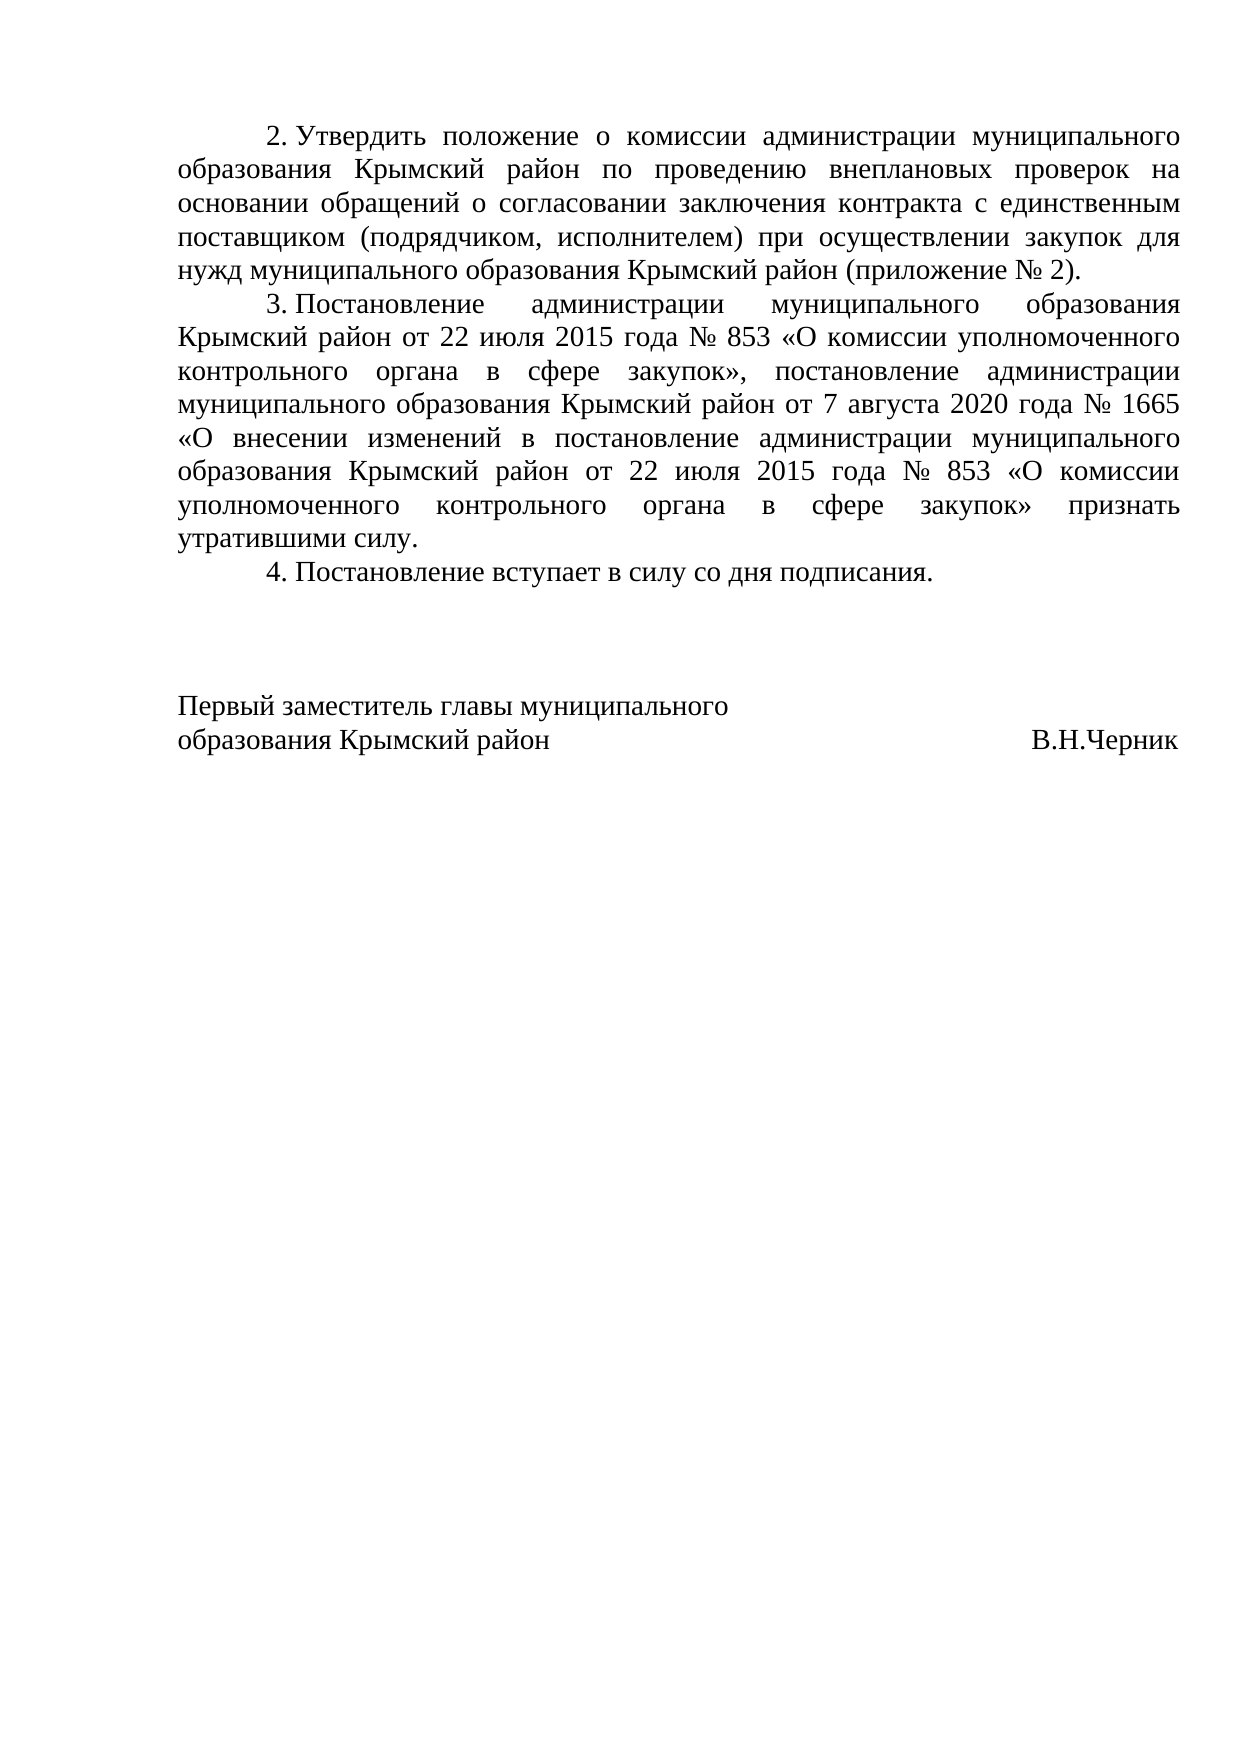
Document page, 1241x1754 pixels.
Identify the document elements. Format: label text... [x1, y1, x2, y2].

text Первый заместитель главы муниципального [177, 688, 1181, 722]
text 3. Постановление администрации муниципального образования Крымский район от 22 июля 2015 года № 853 «О комиссии уполномоченного контрольного органа в сфере закупок», постановление администрации муниципального образования Крымский район от 7 августа 2020 года № 1665 «О внесении изменений в постановление администрации муниципального образования Крымский район от 22 июля 2015 года № 853 «О комиссии уполномоченного контрольного органа в сфере закупок» признать утратившими силу. [177, 286, 1181, 554]
text образования Крымский район В.Н.Черник [177, 722, 1181, 755]
text 4. Постановление вступает в силу со дня подписания. [177, 554, 1181, 588]
text 2. Утвердить положение о комиссии администрации муниципального образования Крымский район по проведению внеплановых проверок на основании обращений о согласовании заключения контракта с единственным поставщиком (подрядчиком, исполнителем) при осуществлении закупок для нужд муниципального образования Крымский район (приложение № 2). [177, 118, 1181, 286]
